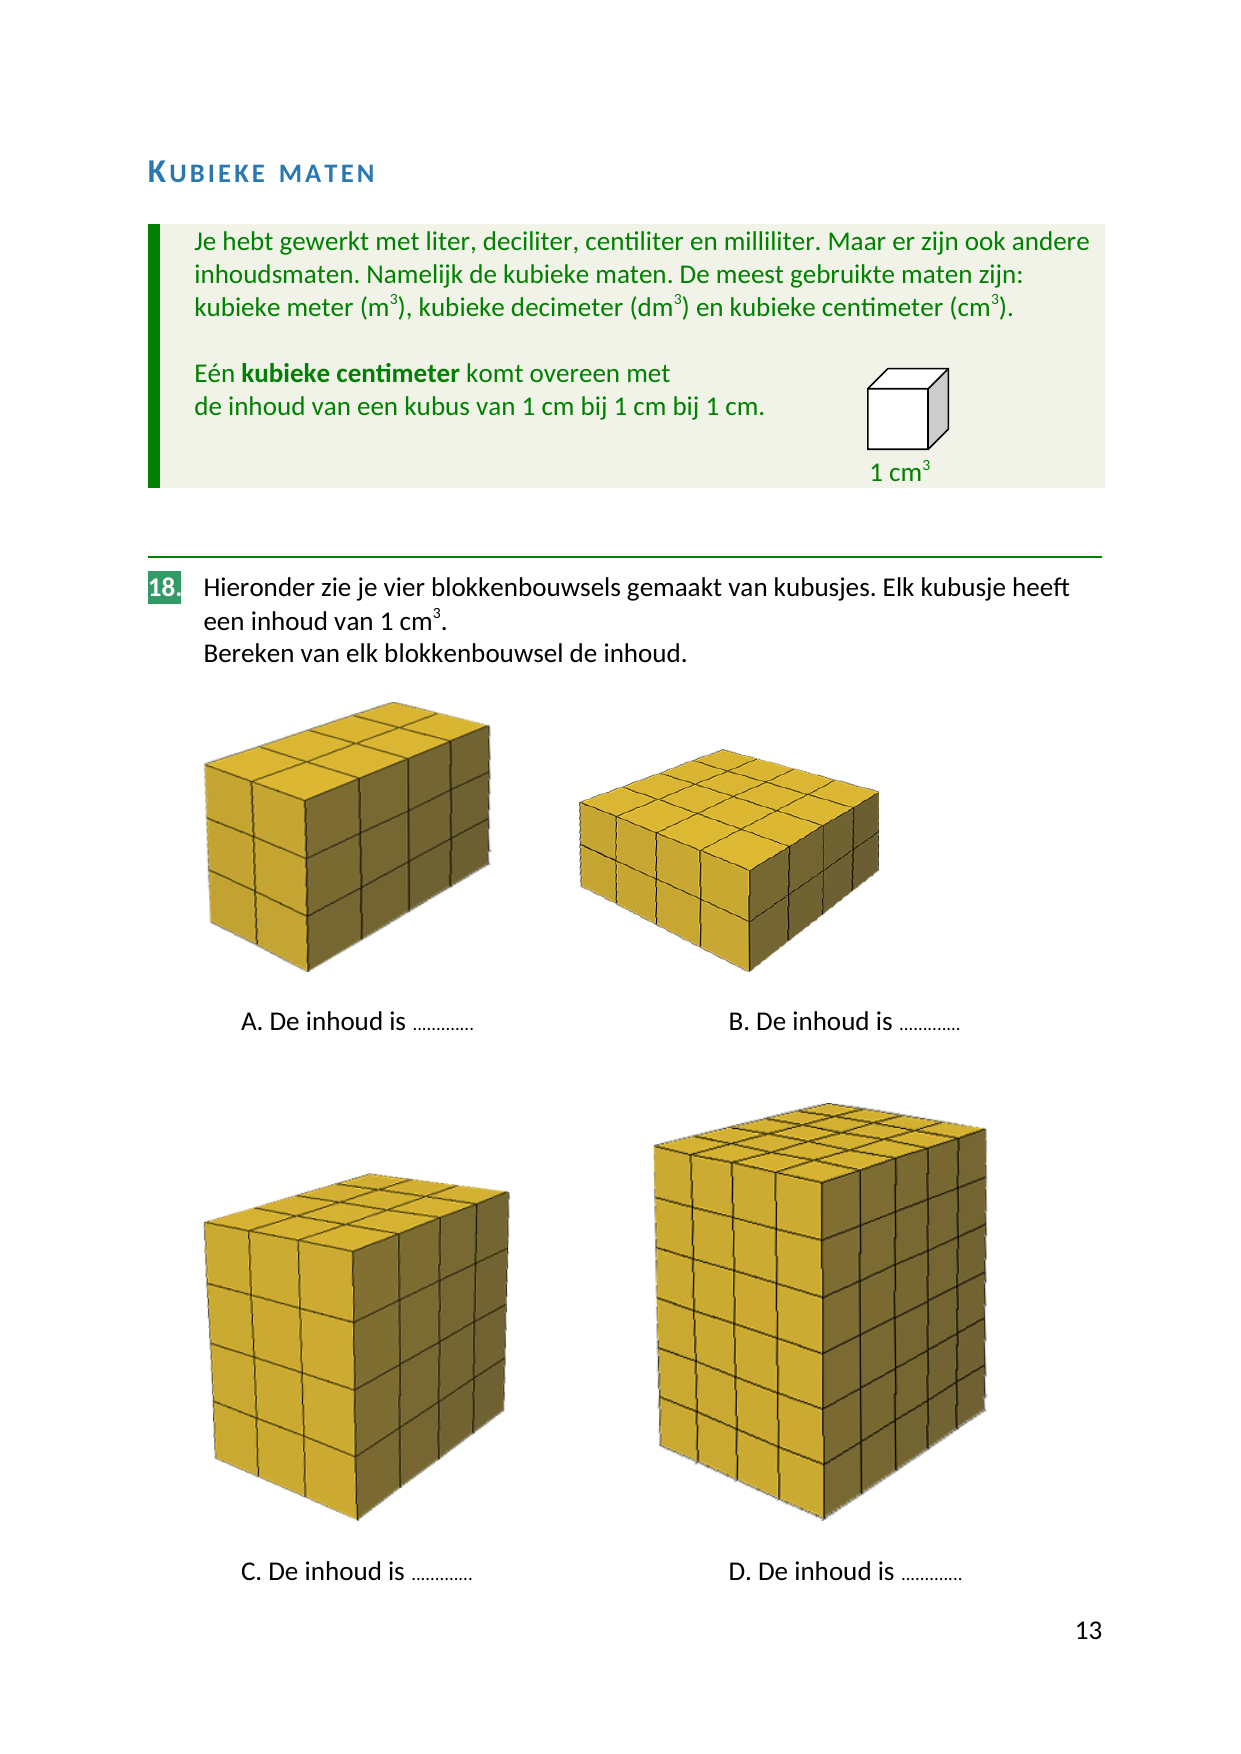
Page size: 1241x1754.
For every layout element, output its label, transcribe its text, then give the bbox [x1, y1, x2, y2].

picture [578, 749, 879, 972]
picture [203, 702, 493, 972]
text Kubieke maten [148, 150, 1102, 191]
picture [653, 1103, 989, 1521]
table_header Je hebt gewerkt met liter, deciliter, centiliter en milliliter. Maar er zijn ook andere inhoudsmaten. Namelijk de kubieke maten. De meest gebruikte maten zijn: kubieke meter (m3), kubieke decimeter (dm3) en kubieke centimeter (cm3). Eén kubieke centimeter komt overeen met de inhoud van een kubus van 1 cm bij 1 cm bij 1 cm. 1 cm3 [183, 224, 1105, 488]
picture [203, 1173, 511, 1521]
table_header [136, 571, 192, 1587]
table_header Hieronder zie je vier blokkenbouwsels gemaakt van kubusjes. Elk kubusje heeft een inhoud van 1 cm3. Bereken van elk blokkenbouwsel de inhoud. A. De inhoud is ............. B. De inhoud is ............. C. De inhoud is ............. D. De inhoud is ............. [192, 571, 1104, 1587]
table_header [160, 224, 183, 488]
